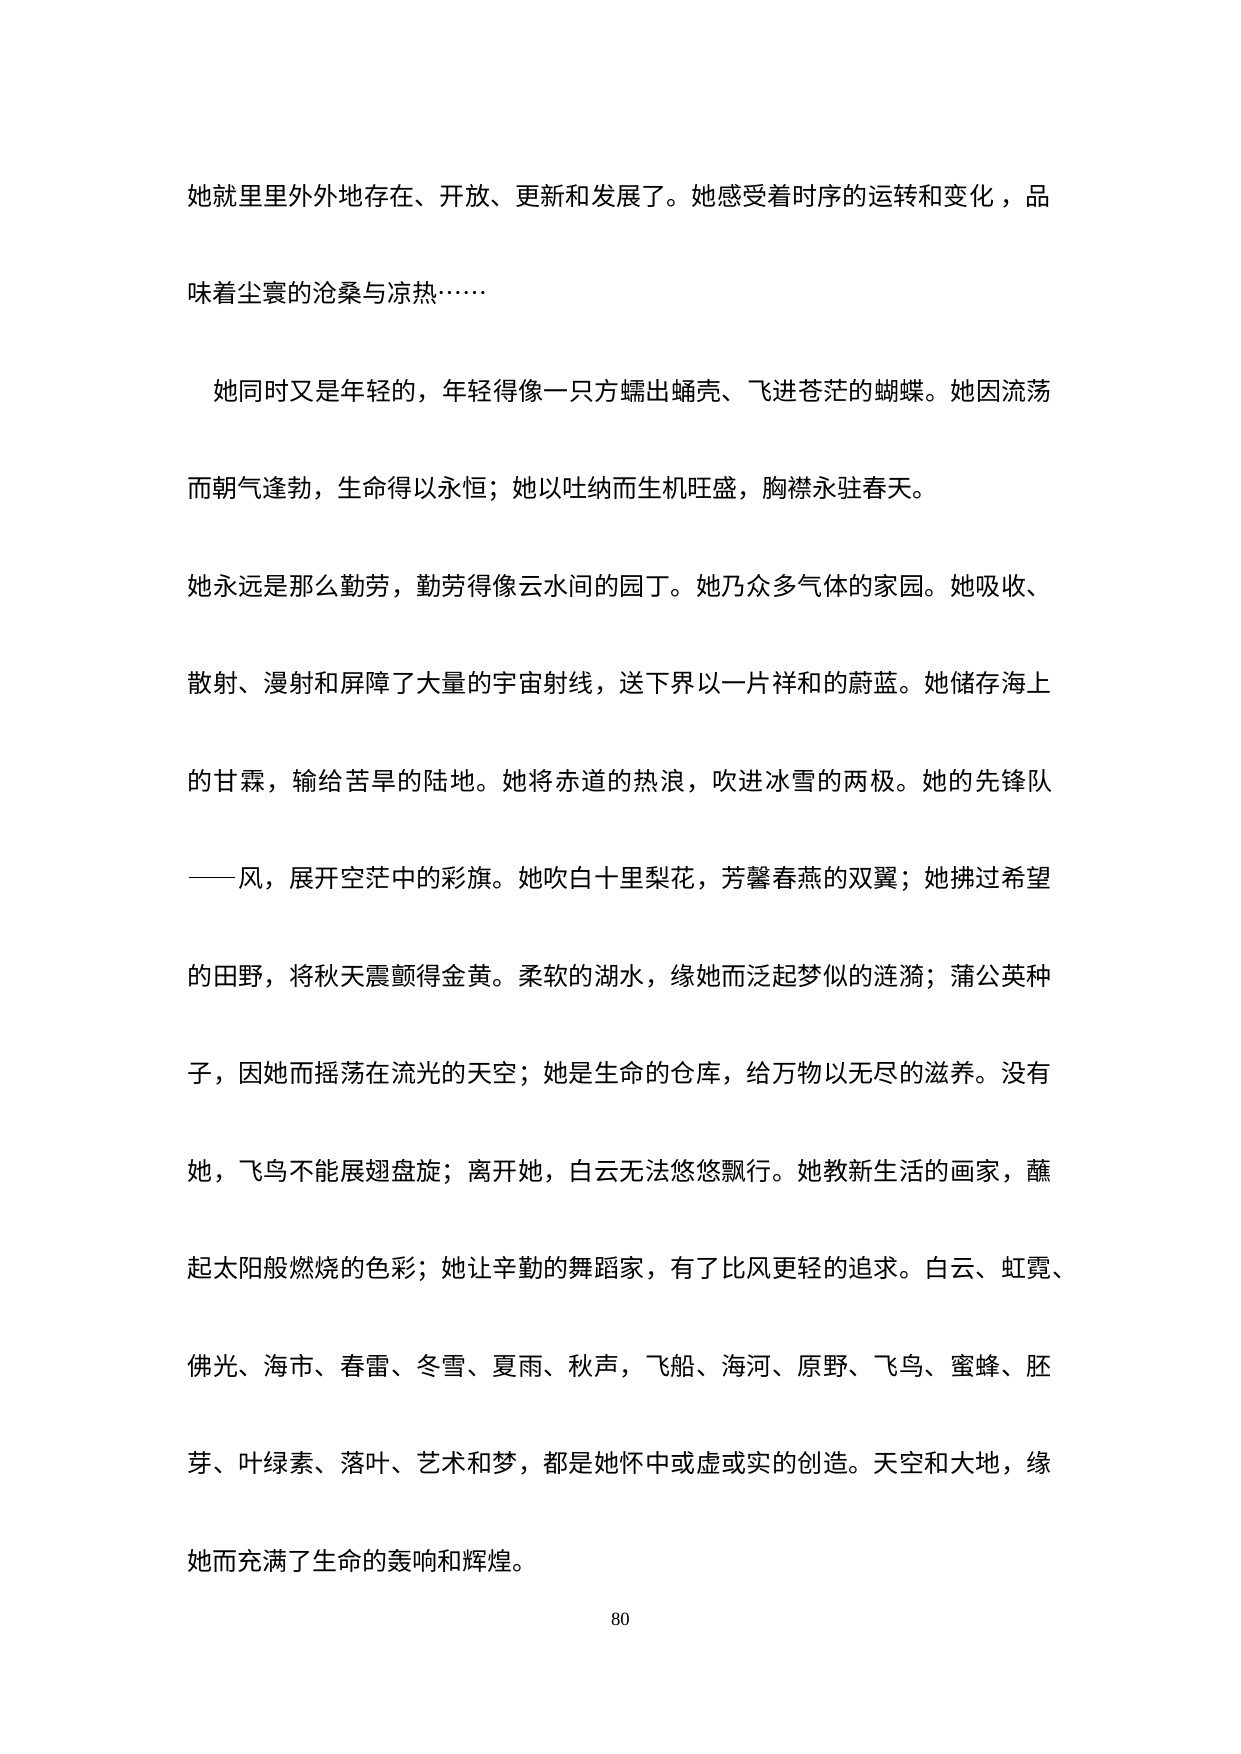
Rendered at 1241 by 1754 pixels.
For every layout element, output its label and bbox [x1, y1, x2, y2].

text [187, 162, 1053, 1592]
